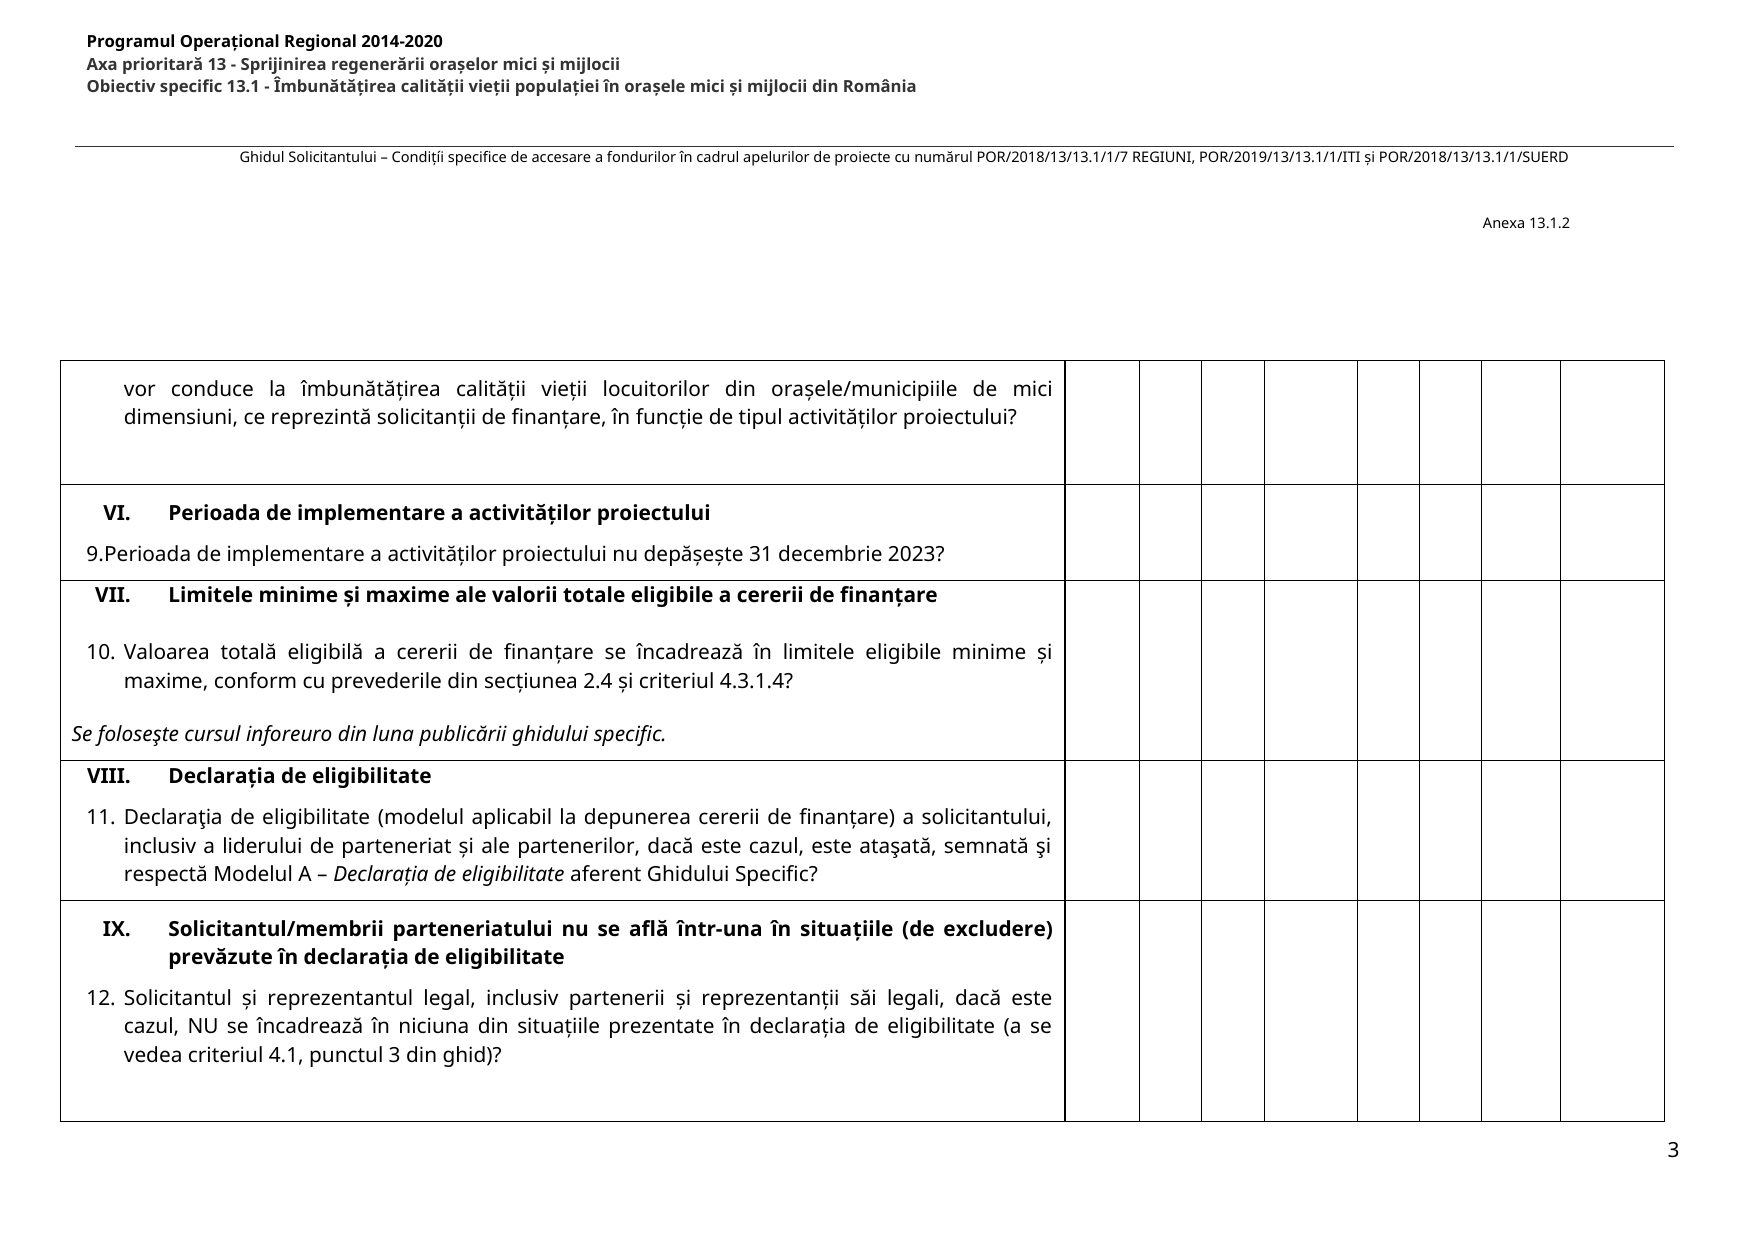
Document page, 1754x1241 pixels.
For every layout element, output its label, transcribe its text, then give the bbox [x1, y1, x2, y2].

table_cell [1358, 761, 1419, 900]
table_cell [1202, 901, 1264, 1121]
table_cell [1561, 485, 1664, 579]
table_cell Perioada de implementare a activităţilor proiectului Perioada de implementare a activităților proiectului nu depășește 31 decembrie 2023? [61, 485, 1064, 579]
table_cell [1482, 901, 1560, 1121]
table_cell [1358, 361, 1419, 484]
table_cell [1066, 761, 1139, 900]
table_cell [1482, 581, 1560, 760]
table_cell [1561, 361, 1664, 484]
table_cell [1265, 761, 1357, 900]
table_cell [1420, 361, 1481, 484]
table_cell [61, 901, 1064, 1121]
table_cell [1420, 901, 1481, 1121]
table_cell [1420, 581, 1481, 760]
table_cell [1066, 485, 1139, 579]
table_cell [1561, 581, 1664, 760]
table_cell [1066, 361, 1139, 484]
table_cell [1202, 485, 1264, 579]
table_cell [1202, 761, 1264, 900]
table_cell [1202, 361, 1264, 484]
table_cell [1202, 581, 1264, 760]
table_cell [1482, 761, 1560, 900]
table_cell [1265, 581, 1357, 760]
table_cell [1140, 901, 1201, 1121]
table_cell [1265, 361, 1357, 484]
table_cell [1561, 901, 1664, 1121]
table_cell [1358, 581, 1419, 760]
table_cell [1420, 761, 1481, 900]
table_cell [1358, 901, 1419, 1121]
table_cell [1265, 901, 1357, 1121]
table_cell [1066, 901, 1139, 1121]
table_cell [1265, 485, 1357, 579]
table_cell [1140, 581, 1201, 760]
table_cell [1482, 485, 1560, 579]
table_cell [1140, 361, 1201, 484]
table_cell [1561, 761, 1664, 900]
table_cell [1358, 485, 1419, 579]
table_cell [61, 361, 1064, 484]
table_cell [1066, 581, 1139, 760]
table_cell Declarația de eligibilitate Declaraţia de eligibilitate (modelul aplicabil la depunerea cererii de finanțare) a solicitantului, inclusiv a liderului de parteneriat și ale partenerilor, dacă este cazul, este ataşată, semnată şi respectă Modelul A – Declarația de eligibilitate aferent Ghidului Specific? [61, 761, 1064, 900]
table_cell Limitele minime și maxime ale valorii totale eligibile a cererii de finanţare Valoarea totală eligibilă a cererii de finanţare se încadrează în limitele eligibile minime și maxime, conform cu prevederile din secțiunea 2.4 şi criteriul 4.3.1.4? Se foloseşte cursul inforeuro din luna publicării ghidului specific. [61, 581, 1064, 760]
table_cell [1482, 361, 1560, 484]
table_cell [1140, 761, 1201, 900]
table_cell [1140, 485, 1201, 579]
table_cell [1420, 485, 1481, 579]
